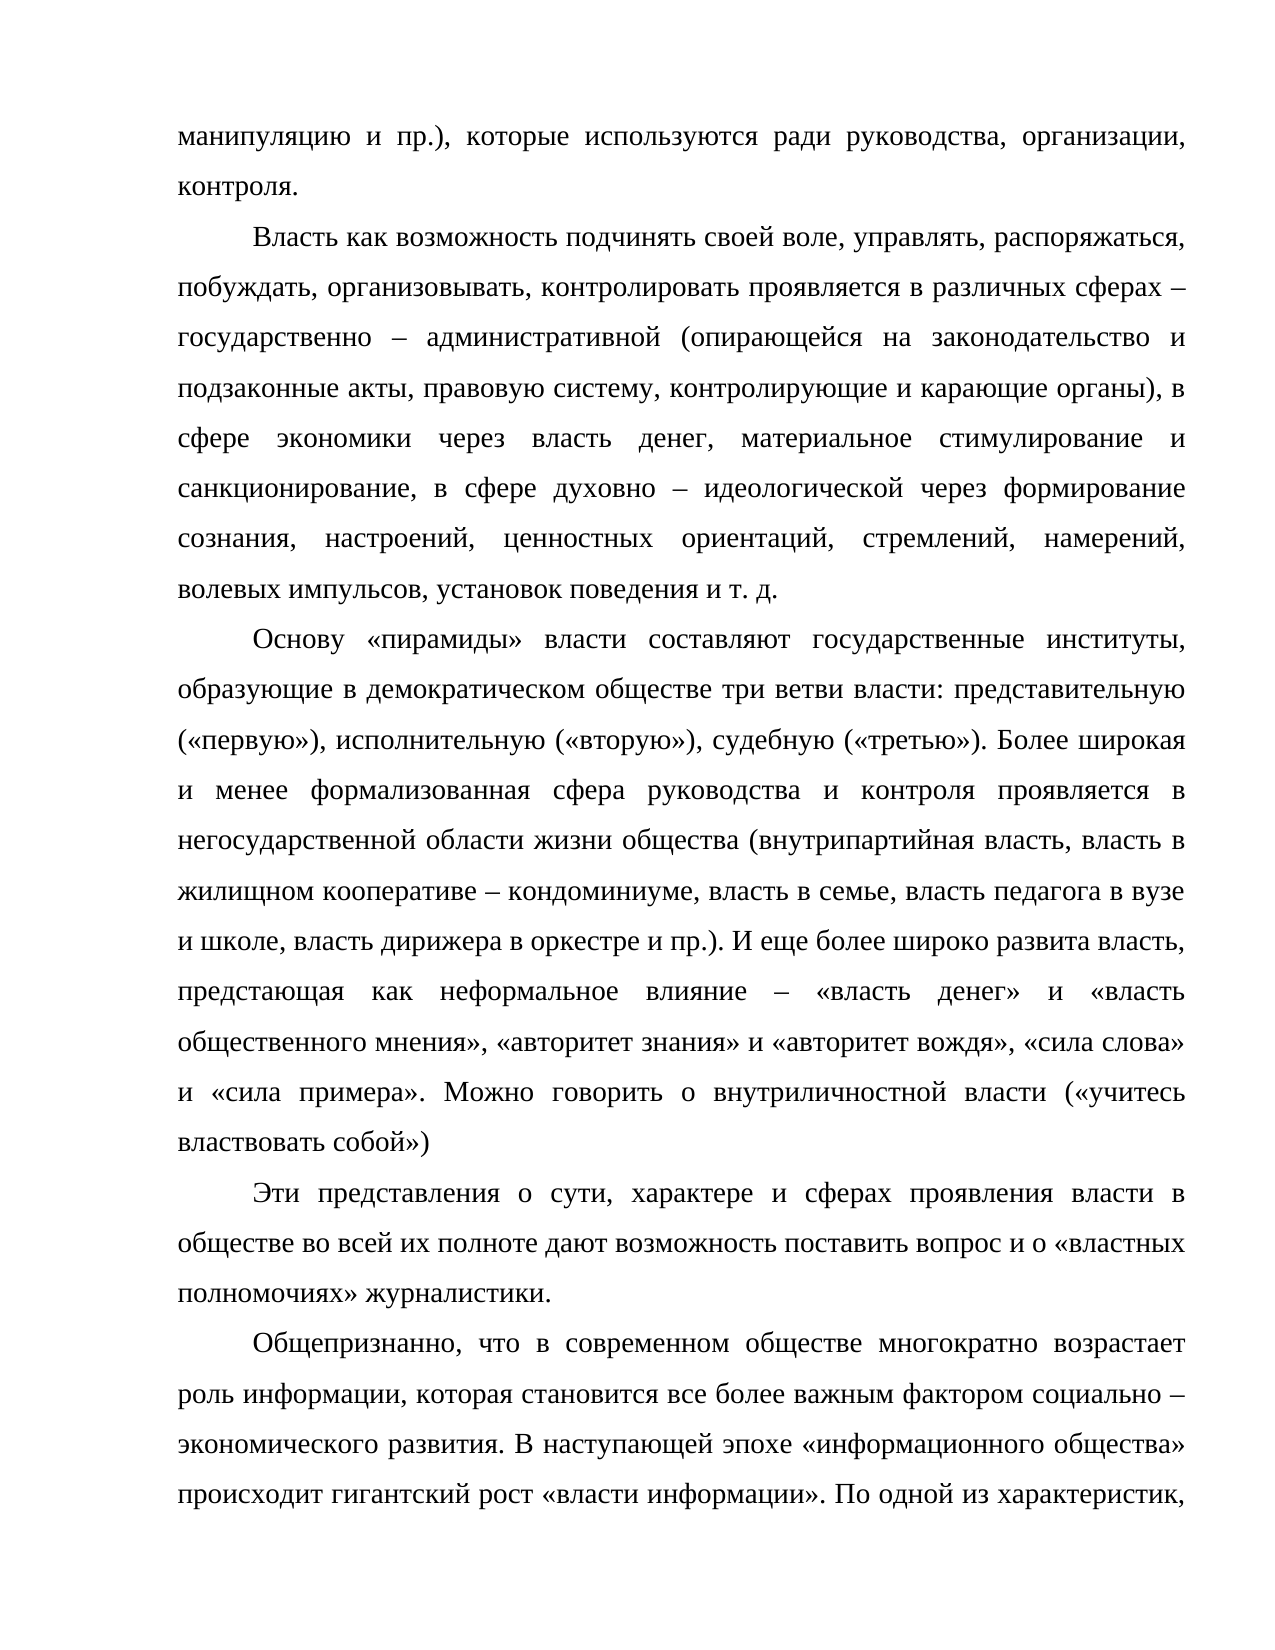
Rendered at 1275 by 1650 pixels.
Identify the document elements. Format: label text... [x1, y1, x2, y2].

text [177, 118, 1186, 202]
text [177, 1326, 1186, 1510]
text Основу «пирамиды» власти составляют государственные институты, образующие в демократическом обществе три ветви власти: представительную («первую»), исполнительную («вторую»), судебную («третью»). Более широкая и менее формализованная сфера руководства и контроля проявляется в негосударственной области жизни общества (внутрипартийная власть, власть в жилищном кооперативе – кондоминиуме, власть в семье, власть педагога в вузе и школе, власть дирижера в оркестре и пр.). И еще более широко развита власть, предстающая как неформальное влияние – «власть денег» и «власть общественного мнения», «авторитет знания» и «авторитет вождя», «сила слова» и «сила примера». Можно говорить о внутриличностной власти («учитесь властвовать собой») [177, 621, 1186, 1158]
text Власть как возможность подчинять своей воле, управлять, распоряжаться, побуждать, организовывать, контролировать проявляется в различных сферах – государственно – административной (опирающейся на законодательство и подзаконные акты, правовую систему, контролирующие и карающие органы), в сфере экономики через власть денег, материальное стимулирование и санкционирование, в сфере духовно – идеологической через формирование сознания, настроений, ценностных ориентаций, стремлений, намерений, волевых импульсов, установок поведения и т. д. [177, 219, 1186, 604]
text Эти представления о сути, характере и сферах проявления власти в обществе во всей их полноте дают возможность поставить вопрос и о «властных полномочиях» журналистики. [177, 1175, 1186, 1309]
